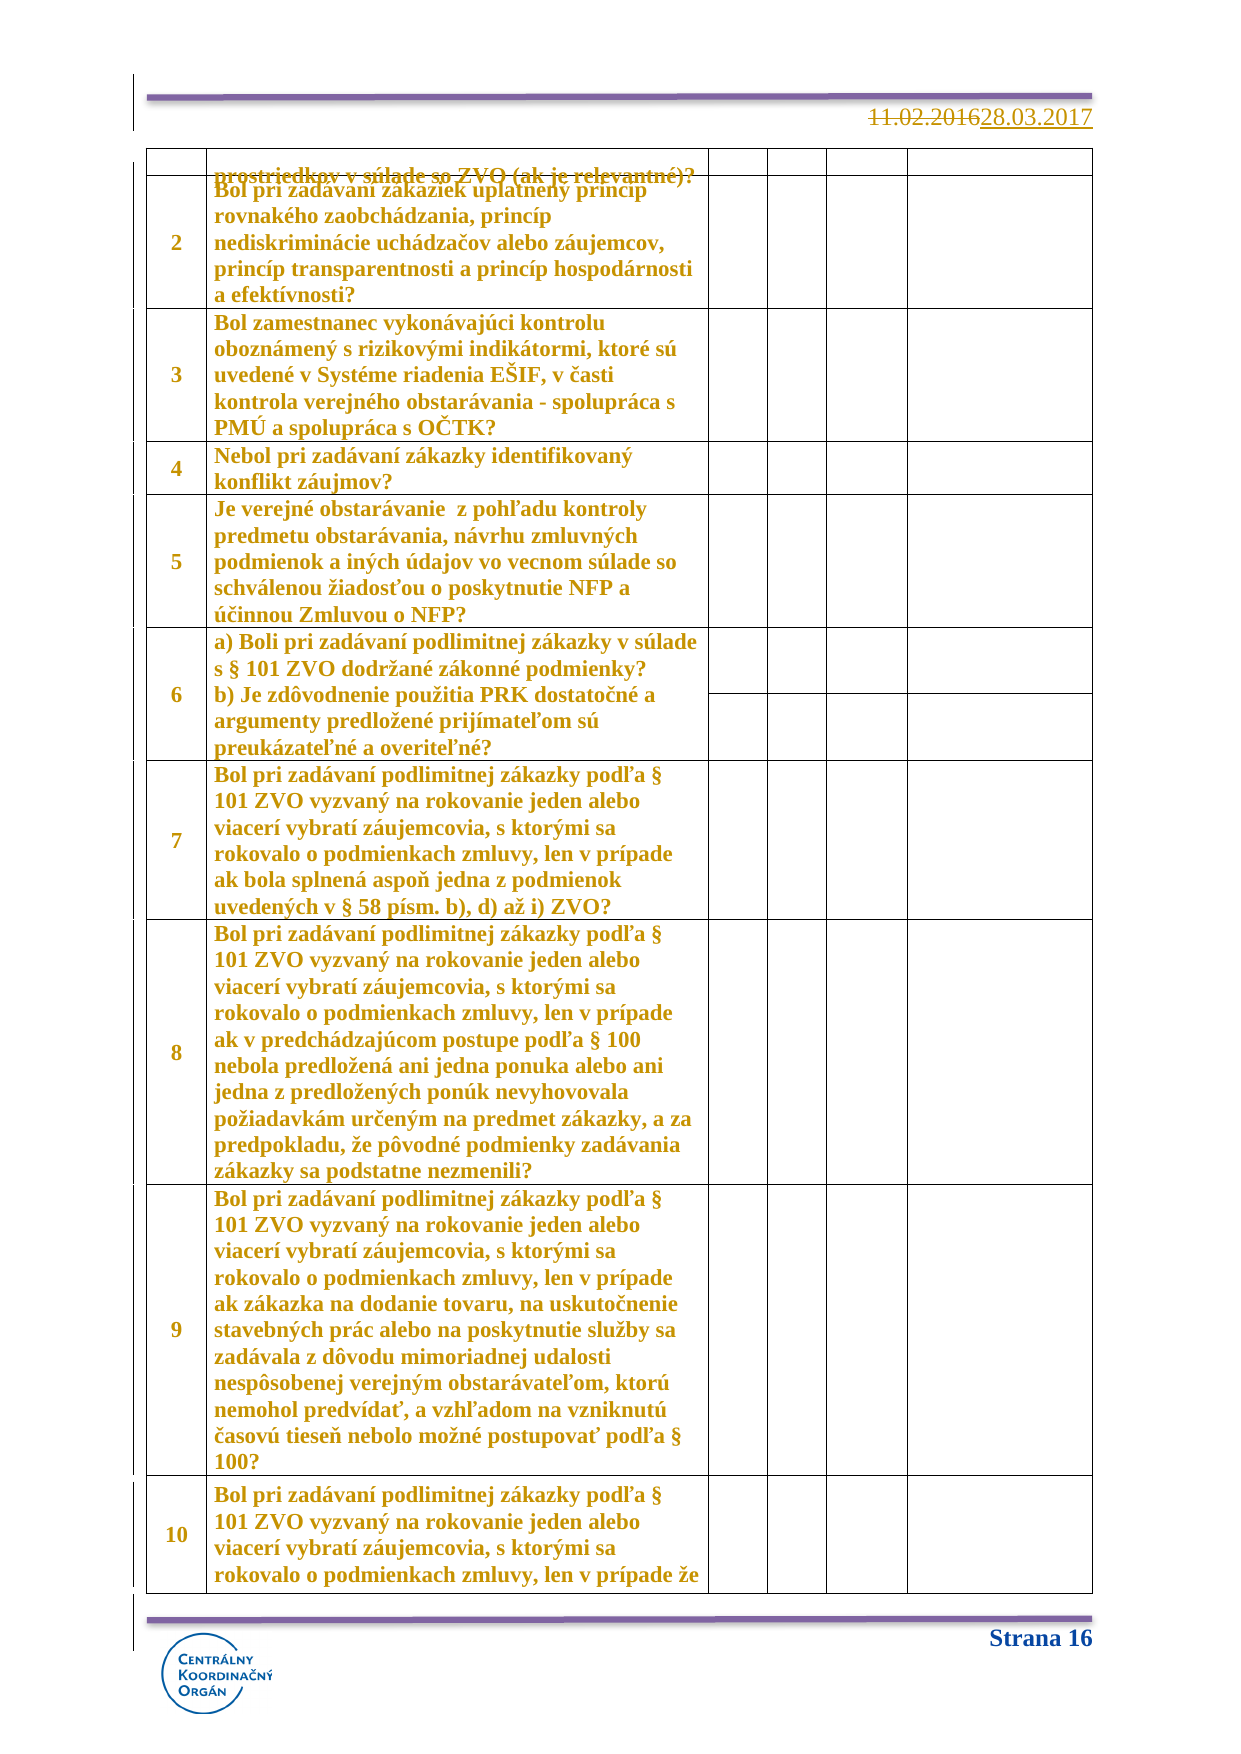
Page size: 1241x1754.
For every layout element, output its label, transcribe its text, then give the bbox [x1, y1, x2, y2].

table_cell [908, 920, 1092, 1184]
table_cell [768, 1476, 826, 1593]
table_cell [827, 495, 907, 627]
table_cell [827, 149, 907, 175]
table_cell [709, 309, 767, 441]
table_cell [827, 628, 907, 693]
table_cell 4 [147, 442, 206, 494]
table_cell [768, 628, 826, 693]
table_cell [908, 694, 1092, 760]
table_cell [827, 1185, 907, 1475]
table_cell [768, 694, 826, 760]
table_cell [908, 1476, 1092, 1593]
table_cell Bol pri zadávaní zákaziek uplatnený princíp rovnakého zaobchádzania, princíp nediskriminácie uchádzačov alebo záujemcov, princíp transparentnosti a princíp hospodárnosti a efektívnosti? [207, 176, 708, 308]
table_cell Bol zamestnanec vykonávajúci kontrolu oboznámený s rizikovými indikátormi, ktoré sú uvedené v Systéme riadenia EŠIF, v časti kontrola verejného obstarávania - spolupráca s PMÚ a spolupráca s OČTK? [207, 309, 708, 441]
table_cell [709, 149, 767, 175]
table_cell [709, 628, 767, 693]
table_cell 3 [147, 309, 206, 441]
table_cell 7 [147, 761, 206, 919]
table_cell 9 [147, 1185, 206, 1475]
table_cell [827, 761, 907, 919]
table_cell [827, 1476, 907, 1593]
table_cell [709, 1476, 767, 1593]
table_cell a) Boli pri zadávaní podlimitnej zákazky v súlade s § 101 ZVO dodržané zákonné podmienky? b) Je zdôvodnenie použitia PRK dostatočné a argumenty predložené prijímateľom sú preukázateľné a overiteľné? [207, 628, 708, 760]
table_cell [768, 309, 826, 441]
table_cell [908, 176, 1092, 308]
table_cell [908, 1185, 1092, 1475]
table_cell Bol pri zadávaní podlimitnej zákazky podľa § 101 ZVO vyzvaný na rokovanie jeden alebo viacerí vybratí záujemcovia, s ktorými sa rokovalo o podmienkach zmluvy, len v prípade ak bola splnená aspoň jedna z podmienok uvedených v § 58 písm. b), d) až i) ZVO? [207, 761, 708, 919]
table_cell [709, 1185, 767, 1475]
table_cell 2 [147, 176, 206, 308]
table_cell [709, 761, 767, 919]
table_cell Bol pri zadávaní podlimitnej zákazky podľa § 101 ZVO vyzvaný na rokovanie jeden alebo viacerí vybratí záujemcovia, s ktorými sa rokovalo o podmienkach zmluvy, len v prípade ak zákazka na dodanie tovaru, na uskutočnenie stavebných prác alebo na poskytnutie služby sa zadávala z dôvodu mimoriadnej udalosti nespôsobenej verejným obstarávateľom, ktorú nemohol predvídať, a vzhľadom na vzniknutú časovú tieseň nebolo možné postupovať podľa § 100? [207, 1185, 708, 1475]
table_cell 8 [147, 920, 206, 1184]
table_cell Bol pri zadávaní podlimitnej zákazky podľa § 101 ZVO vyzvaný na rokovanie jeden alebo viacerí vybratí záujemcovia, s ktorými sa rokovalo o podmienkach zmluvy, len v prípade ak v predchádzajúcom postupe podľa § 100 nebola predložená ani jedna ponuka alebo ani jedna z predložených ponúk nevyhovovala požiadavkám určeným na predmet zákazky, a za predpokladu, že pôvodné podmienky zadávania zákazky sa podstatne nezmenili? [207, 920, 708, 1184]
table_cell Je verejné obstarávanie z pohľadu kontroly predmetu obstarávania, návrhu zmluvných podmienok a iných údajov vo vecnom súlade so schválenou žiadosťou o poskytnutie NFP a účinnou Zmluvou o NFP? [207, 495, 708, 627]
table_cell [709, 442, 767, 494]
table_cell 5 [147, 495, 206, 627]
table_cell [709, 694, 767, 760]
table_cell [908, 495, 1092, 627]
table_cell [768, 442, 826, 494]
table_cell [709, 495, 767, 627]
table_cell [827, 309, 907, 441]
table_cell [908, 149, 1092, 175]
table_cell [768, 149, 826, 175]
table_cell 10 [147, 1476, 206, 1593]
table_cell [207, 1476, 708, 1593]
table_cell [908, 442, 1092, 494]
table_cell [709, 920, 767, 1184]
table_cell [908, 761, 1092, 919]
table_cell 6 [147, 628, 206, 760]
table_cell [768, 1185, 826, 1475]
table_cell [827, 442, 907, 494]
table_cell [709, 176, 767, 308]
table_cell [827, 694, 907, 760]
table_cell [768, 176, 826, 308]
table_cell Nebol pri zadávaní zákazky identifikovaný konflikt záujmov? [207, 442, 708, 494]
table_cell [768, 495, 826, 627]
table_cell [827, 176, 907, 308]
table_cell [768, 761, 826, 919]
picture [159, 1631, 272, 1713]
table_cell [827, 920, 907, 1184]
table_cell [908, 628, 1092, 693]
table_cell [768, 920, 826, 1184]
table_cell [908, 309, 1092, 441]
